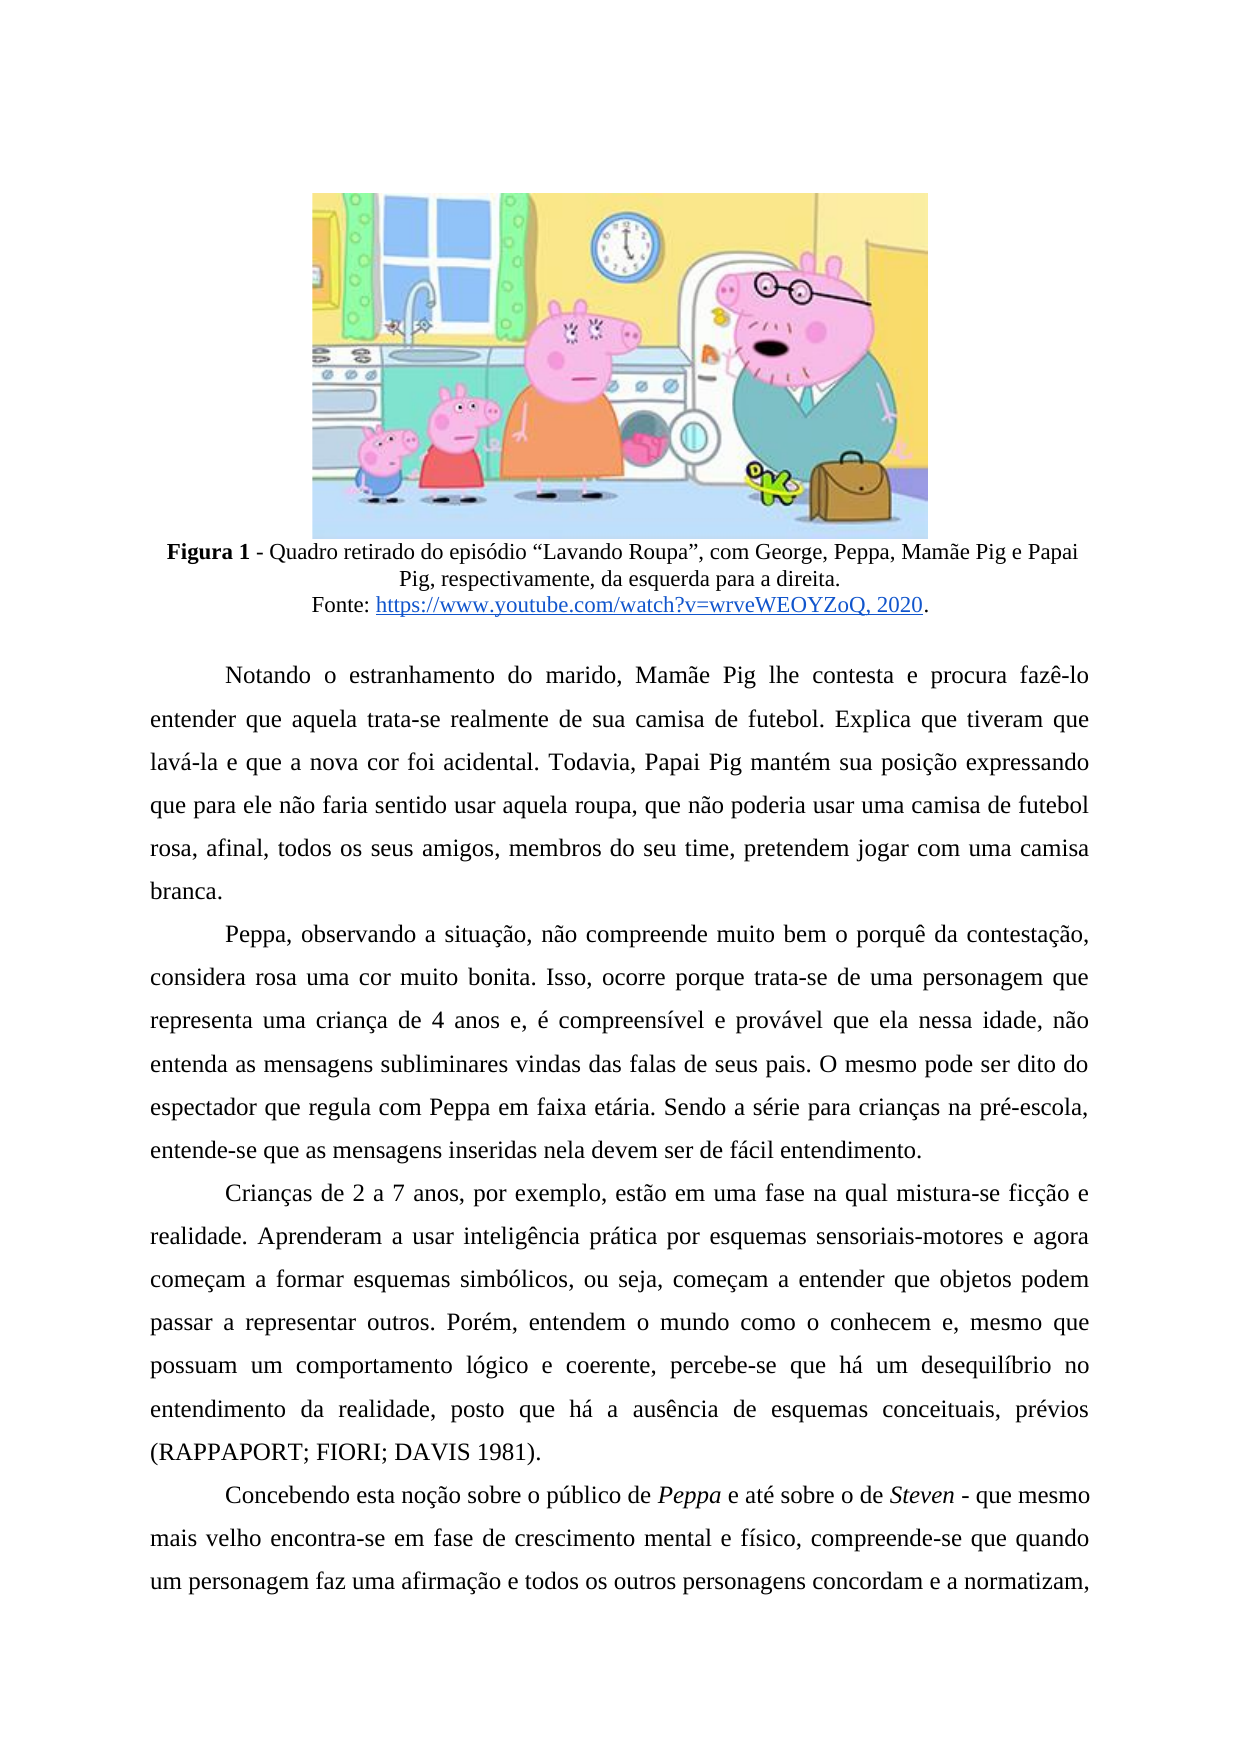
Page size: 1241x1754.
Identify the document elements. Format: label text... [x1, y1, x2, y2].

text Peppa, observando a situação, não compreende muito bem o porquê da contestação, considera rosa uma cor muito bonita. Isso, ocorre porque trata-se de uma personagem que representa uma criança de 4 anos e, é compreensível e provável que ela nessa idade, não entenda as mensagens subliminares vindas das falas de seus pais. O mesmo pode ser dito do espectador que regula com Peppa em faixa etária. Sendo a série para crianças na pré-escola, entende-se que as mensagens inseridas nela devem ser de fácil entendimento. [150, 919, 1090, 1164]
text Figura 1 - Quadro retirado do episódio “Lavando Roupa”, com George, Peppa, Mamãe Pig e Papai Pig, respectivamente, da esquerda para a direita. [150, 538, 1090, 591]
text Fonte: https://www.youtube.com/watch?v=wrveWEOYZoQ, 2020. [150, 591, 1090, 617]
text Crianças de 2 a 7 anos, por exemplo, estão em uma fase na qual mistura-se ficção e realidade. Aprenderam a usar inteligência prática por esquemas sensoriais-motores e agora começam a formar esquemas simbólicos, ou seja, começam a entender que objetos podem passar a representar outros. Porém, entendem o mundo como o conhecem e, mesmo que possuam um comportamento lógico e coerente, percebe-se que há um desequilíbrio no entendimento da realidade, posto que há a ausência de esquemas conceituais, prévios (RAPPAPORT; FIORI; DAVIS 1981). [150, 1178, 1090, 1466]
picture [312, 193, 928, 539]
text Notando o estranhamento do marido, Mamãe Pig lhe contesta e procura fazê-lo entender que aquela trata-se realmente de sua camisa de futebol. Explica que tiveram que lavá-la e que a nova cor foi acidental. Todavia, Papai Pig mantém sua posição expressando que para ele não faria sentido usar aquela roupa, que não poderia usar uma camisa de futebol rosa, afinal, todos os seus amigos, membros do seu time, pretendem jogar com uma camisa branca. [150, 661, 1090, 905]
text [150, 1480, 1090, 1595]
